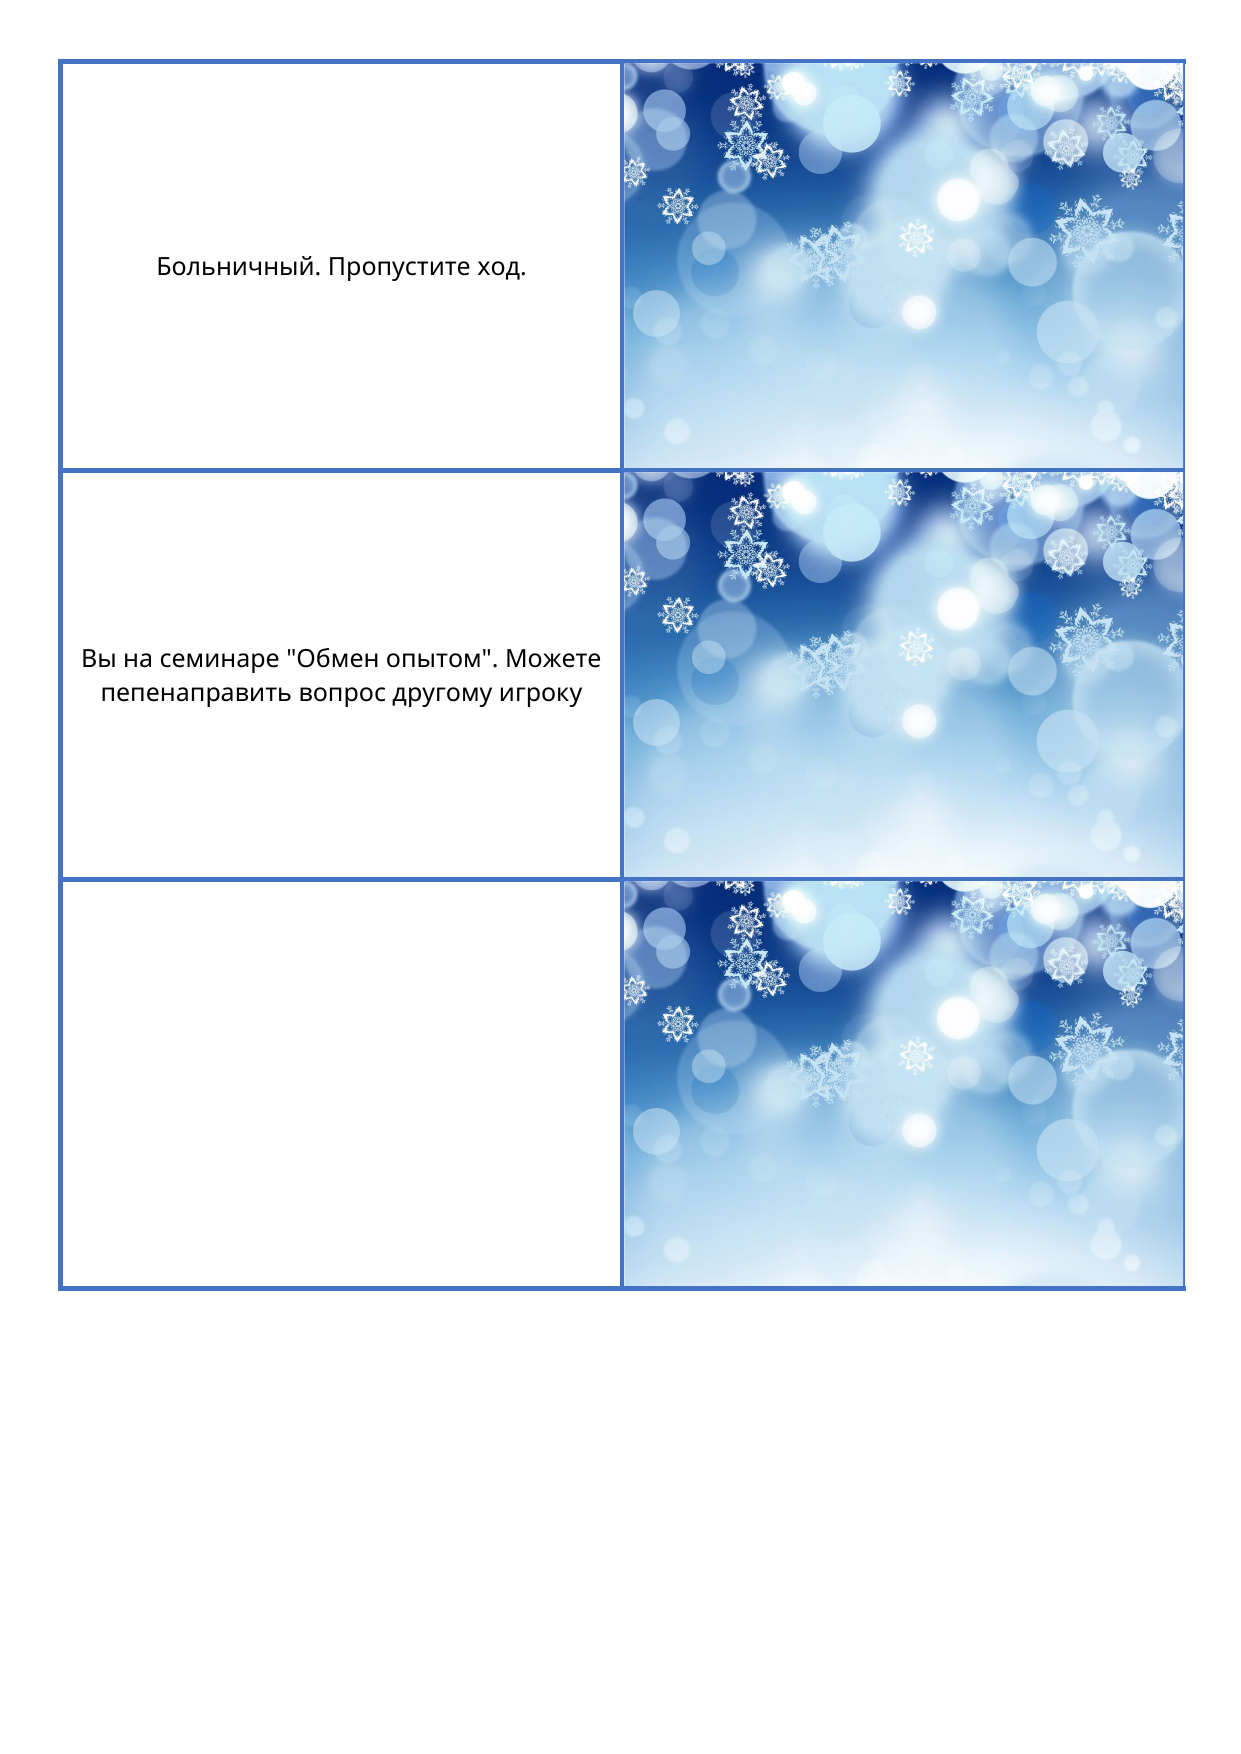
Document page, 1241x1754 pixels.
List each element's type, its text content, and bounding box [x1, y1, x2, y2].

table_cell [63, 882, 620, 1286]
picture [624, 63, 1184, 468]
table_cell Больничный. Пропустите ход. [63, 64, 620, 468]
table_cell Вы на семинаре "Обмен опытом". Можете пепенаправить вопрос другому игроку [63, 473, 620, 877]
picture [624, 472, 1184, 877]
picture [624, 881, 1184, 1286]
